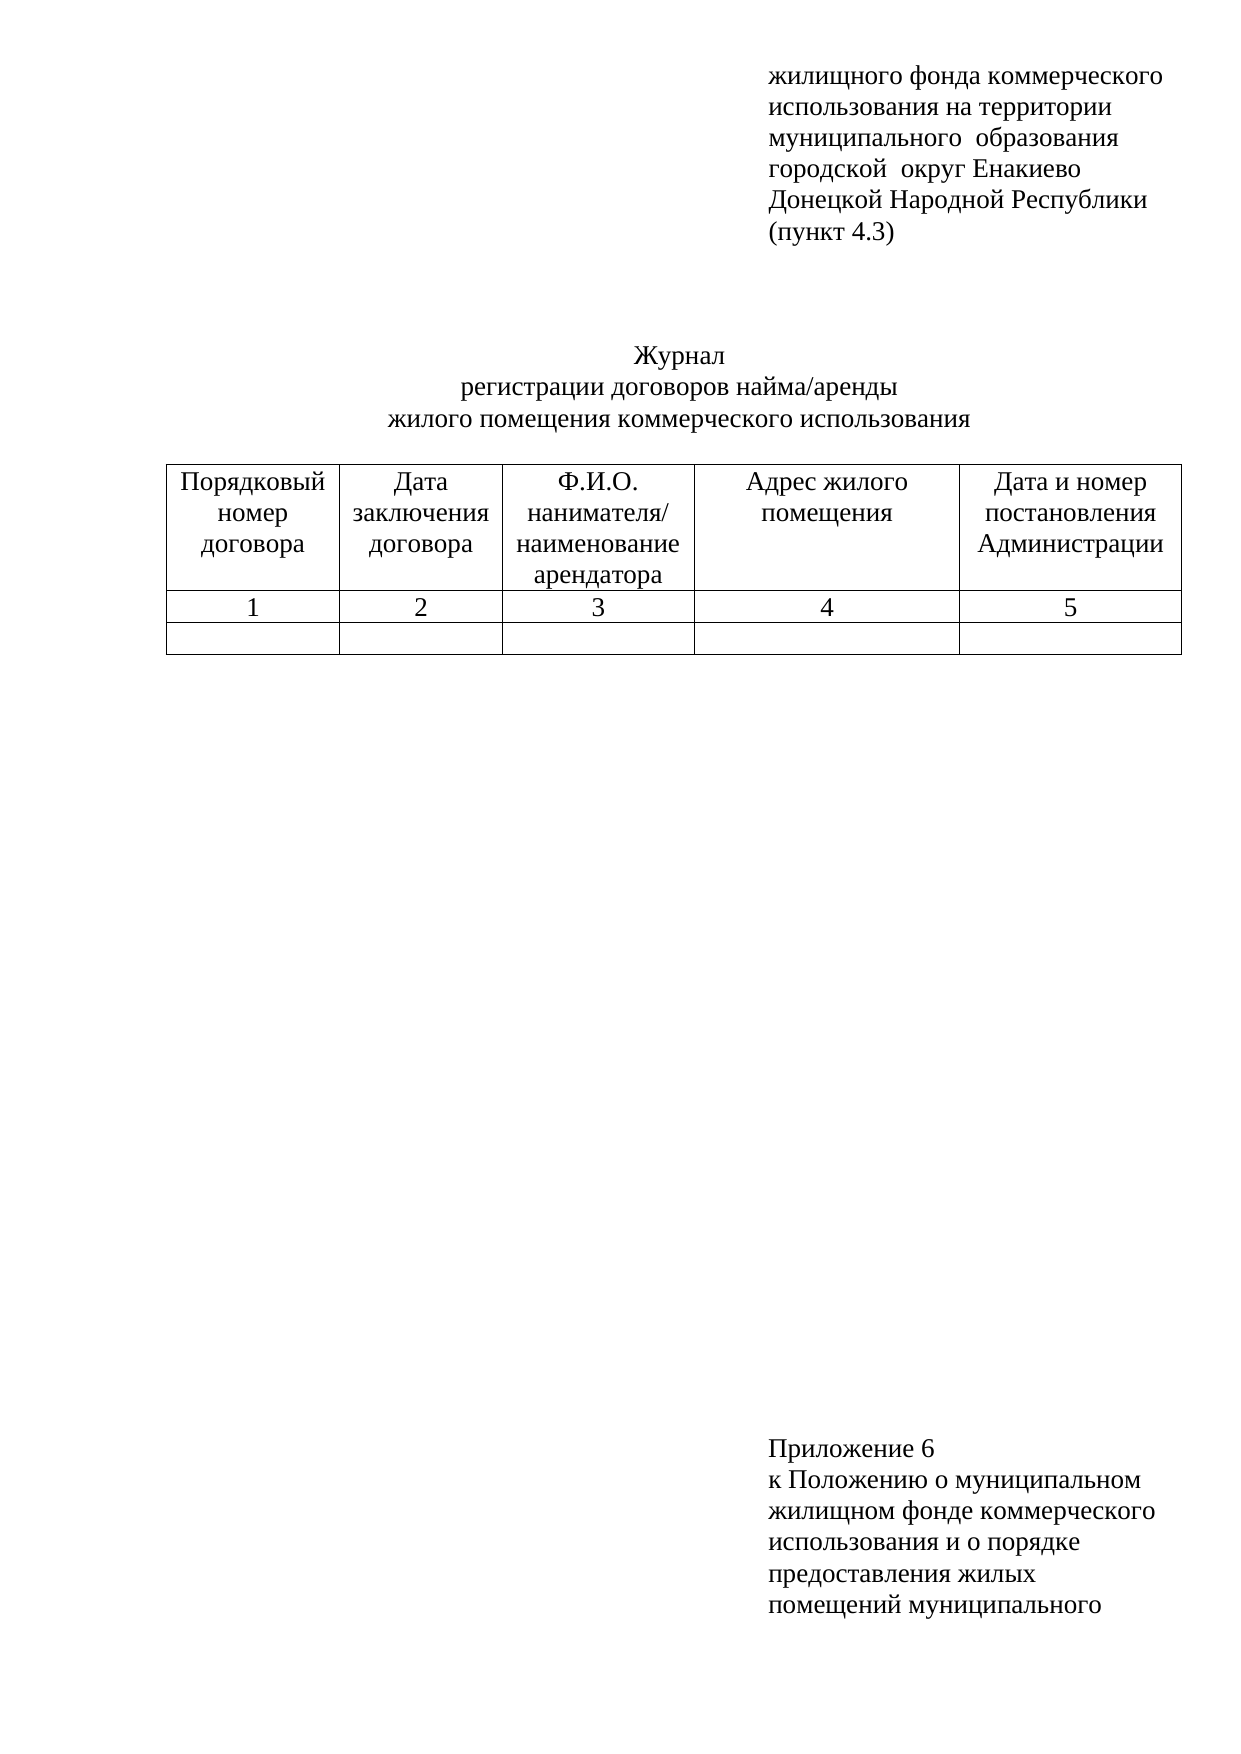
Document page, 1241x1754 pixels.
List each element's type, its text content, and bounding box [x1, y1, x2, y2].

text (пункт 4.3) [178, 215, 1181, 246]
table_header Дата и номер постановления Администрации [960, 465, 1181, 589]
text предоставления жилых [177, 1557, 1181, 1588]
table_header Порядковый номер договора [167, 465, 339, 589]
text Журнал [177, 339, 1181, 371]
table_header Дата заключения договора [340, 465, 502, 589]
text регистрации договоров найма/аренды [177, 371, 1181, 402]
text жилищного фонда коммерческого [177, 59, 1181, 90]
table_cell [167, 623, 339, 654]
table_cell 3 [503, 591, 694, 622]
text к Положению о муниципальном [177, 1463, 1181, 1494]
text жилищном фонде коммерческого [177, 1494, 1181, 1526]
table_cell 2 [340, 591, 502, 622]
table_cell [340, 623, 502, 654]
text использования и о порядке [177, 1526, 1181, 1557]
table_cell [695, 623, 959, 654]
table_cell 1 [167, 591, 339, 622]
table_cell [503, 623, 694, 654]
text муниципального образования [178, 121, 1181, 152]
table_header Адрес жилого помещения [695, 465, 959, 589]
text жилого помещения коммерческого использования [177, 402, 1181, 433]
table_cell 5 [960, 591, 1181, 622]
table_cell 4 [695, 591, 959, 622]
text помещений муниципального [177, 1588, 1181, 1619]
text Приложение 6 [177, 1432, 1181, 1463]
text использования на территории [177, 90, 1181, 121]
table_cell [960, 623, 1181, 654]
table_header Ф.И.О. нанимателя/ наименование арендатора [503, 465, 694, 589]
text Донецкой Народной Республики [178, 184, 1181, 215]
text городской округ Енакиево [178, 152, 1181, 184]
